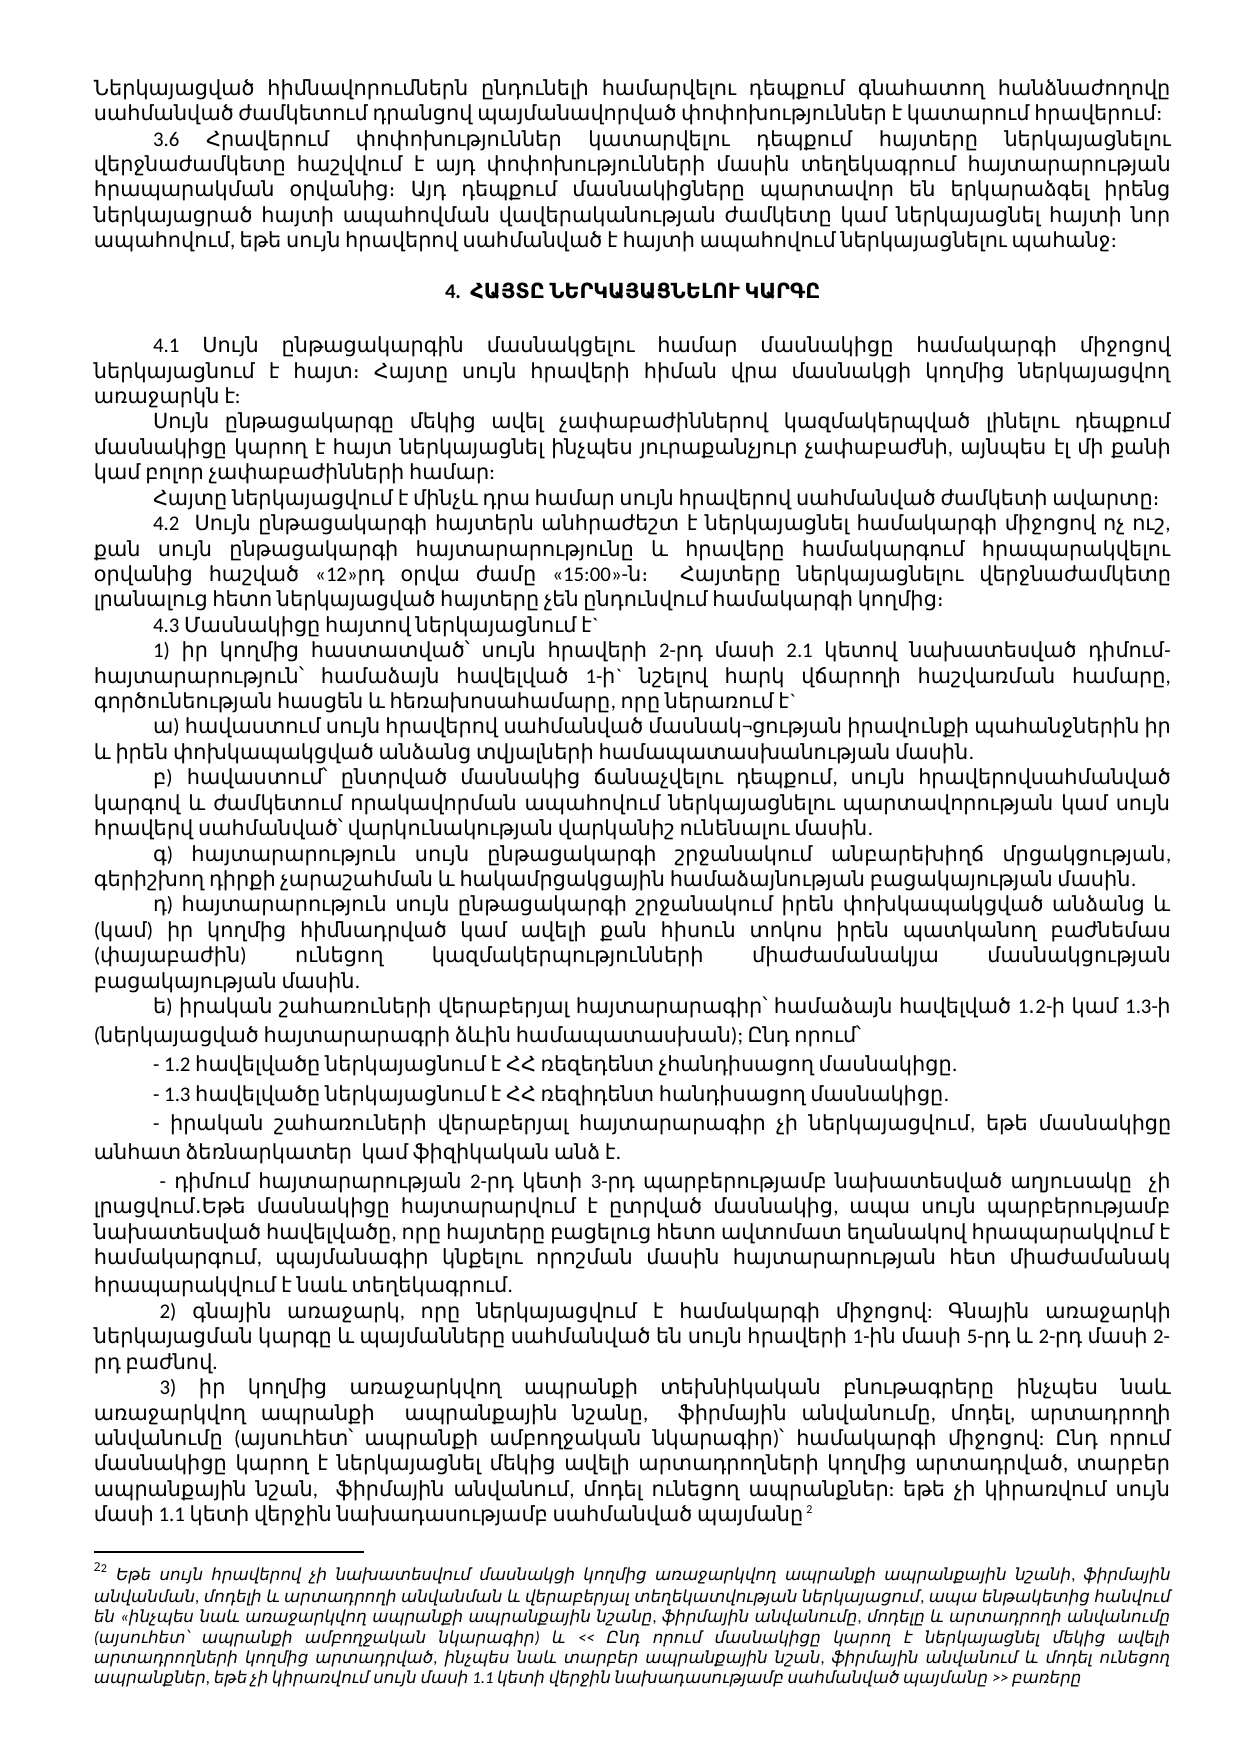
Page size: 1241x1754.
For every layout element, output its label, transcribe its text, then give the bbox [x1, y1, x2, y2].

text - 1.2 հավելվածը ներկայացնում է ՀՀ ռեզեդենտ չհանդիսացող մասնակիցը. [94, 1052, 1171, 1077]
text 3.6 Հրավերում փոփոխություններ կատարվելու դեպքում հայտերը ներկայացնելու վերջնաժամկետը հաշվվում է այդ փոփոխությունների մասին տեղեկագրում հայտարարության հրապարակման օրվանից։ Այդ դեպքում մասնակիցները պարտավոր են երկարաձգել իրենց ներկայացրած հայտի ապահովման վավերականության ժամկետը կամ ներկայացնել հայտի նոր ապահովում, եթե սույն հրավերով սահմանված է հայտի ապահովում ներկայացնելու պահանջ: [94, 126, 1171, 253]
text դ) հայտարարություն սույն ընթացակարգի շրջանակում իրեն փոխկապակցված անձանց և (կամ) իր կողմից հիմնադրված կամ ավելի քան հիսուն տոկոս իրեն պատկանող բաժնեմաս (փայաբաժին) ունեցող կազմակերպությունների միաժամանակյա մասնակցության բացակայության մասին. [94, 892, 1171, 993]
text 2) գնային առաջարկ, որը ներկայացվում է համակարգի միջոցով: Գնային առաջարկի ներկայացման կարգը և պայմանները սահմանված են սույն հրավերի 1-ին մասի 5-րդ և 2-րդ մասի 2-րդ բաժնով. [94, 1298, 1171, 1374]
text 4.3 Մասնակիցը հայտով ներկայացնում է` [94, 612, 1171, 637]
text ա) հավաստում սույն հրավերով սահմանված մասնակ¬ցության իրավունքի պահանջներին իր և իրեն փոխկապակցված անձանց տվյալների համապատասխանության մասին. [94, 714, 1171, 764]
text - իրական շահառուների վերաբերյալ հայտարարագիր չի ներկայացվում, եթե մասնակիցը անհատ ձեռնարկատեր կամ ֆիզիկական անձ է. [94, 1110, 1171, 1164]
text Սույն ընթացակարգը մեկից ավել չափաբաժիններով կազմակերպված լինելու դեպքում մասնակիցը կարող է հայտ ներկայացնել ինչպես յուրաքանչյուր չափաբաժնի, այնպես էլ մի քանի կամ բոլոր չափաբաժինների համար: [94, 409, 1171, 485]
text 4. ՀԱՅՏԸ ՆԵՐԿԱՅԱՑՆԵԼՈՒ ԿԱՐԳԸ [94, 278, 1171, 304]
text - 1.3 հավելվածը ներկայացնում է ՀՀ ռեզիդենտ հանդիսացող մասնակիցը. [94, 1081, 1171, 1106]
text 4.2 Սույն ընթացակարգի հայտերն անհրաժեշտ է ներկայացնել համակարգի միջոցով ոչ ուշ, քան սույն ընթացակարգի հայտարարությունը և հրավերը համակարգում հրապարակվելու օրվանից հաշված «12»րդ օրվա ժամը «15:00»-ն։ Հայտերը ներկայացնելու վերջնաժամկետը լրանալուց հետո ներկայացված հայտերը չեն ընդունվում համակարգի կողմից։ [94, 510, 1171, 612]
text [94, 75, 1171, 126]
text բ) հավաստում՝ ընտրված մասնակից ճանաչվելու դեպքում, սույն հրավերովսահմանված կարգով և ժամկետում որակավորման ապահովում ներկայացնելու պարտավորության կամ սույն հրավերվ սահմանված՝ վարկունակության վարկանիշ ունենալու մասին. [94, 764, 1171, 841]
text - դիմում հայտարարության 2-րդ կետի 3-րդ պարբերությամբ նախատեսված աղյուսակը չի լրացվում․Եթե մասնակիցը հայտարարվում է ըտրված մասնակից, ապա սույն պարբերությամբ նախատեսված հավելվածը, որը հայտերը բացելուց հետո ավտոմատ եղանակով հրապարակվում է համակարգում, պայմանագիր կնքելու որոշման մասին հայտարարության հետ միաժամանակ հրապարակվում է նաև տեղեկագրում. [94, 1168, 1171, 1298]
text 3) իր կողմից առաջարկվող ապրանքի տեխնիկական բնութագրերը ինչպես նաև առաջարկվող ապրանքի ապրանքային նշանը, ֆիրմային անվանումը, մոդել, արտադրողի անվանումը (այսուհետ՝ ապրանքի ամբողջական նկարագիր)՝ համակարգի միջոցով: Ընդ որում մասնակիցը կարող է ներկայացնել մեկից ավելի արտադրողների կողմից արտադրված, տարբեր ապրանքային նշան, ֆիրմային անվանում, մոդել ունեցող ապրանքներ: եթե չի կիրառվում սույն մասի 1.1 կետի վերջին նախադասությամբ սահմանված պայմանը 2 [94, 1374, 1171, 1527]
text գ) հայտարարություն սույն ընթացակարգի շրջանակում անբարեխիղճ մրցակցության, գերիշխող դիրքի չարաշահման և հակամրցակցային համաձայնության բացակայության մասին. [94, 841, 1171, 892]
text ե) իրական շահառուների վերաբերյալ հայտարարագիր՝ համաձայն հավելված 1․2-ի կամ 1.3-ի (ներկայացված հայտարարագրի ձևին համապատասխան); Ընդ որում՝ [94, 993, 1171, 1048]
text 1) իր կողմից հաստատված՝ սույն հրավերի 2-րդ մասի 2.1 կետով նախատեսված դիմում-հայտարարություն՝ համաձայն հավելված 1-ի` նշելով հարկ վճարողի հաշվառման համարը, գործունեության հասցեն և հեռախոսահամարը, որը ներառում է` [94, 637, 1171, 714]
text 4.1 Սույն ընթացակարգին մասնակցելու համար մասնակիցը համակարգի միջոցով ներկայացնում է հայտ։ Հայտը սույն հրավերի հիման վրա մասնակցի կողմից ներկայացվող առաջարկն է: [94, 332, 1171, 409]
text Հայտը ներկայացվում է մինչև դրա համար սույն հրավերով սահմանված ժամկետի ավարտը։ [94, 485, 1171, 510]
